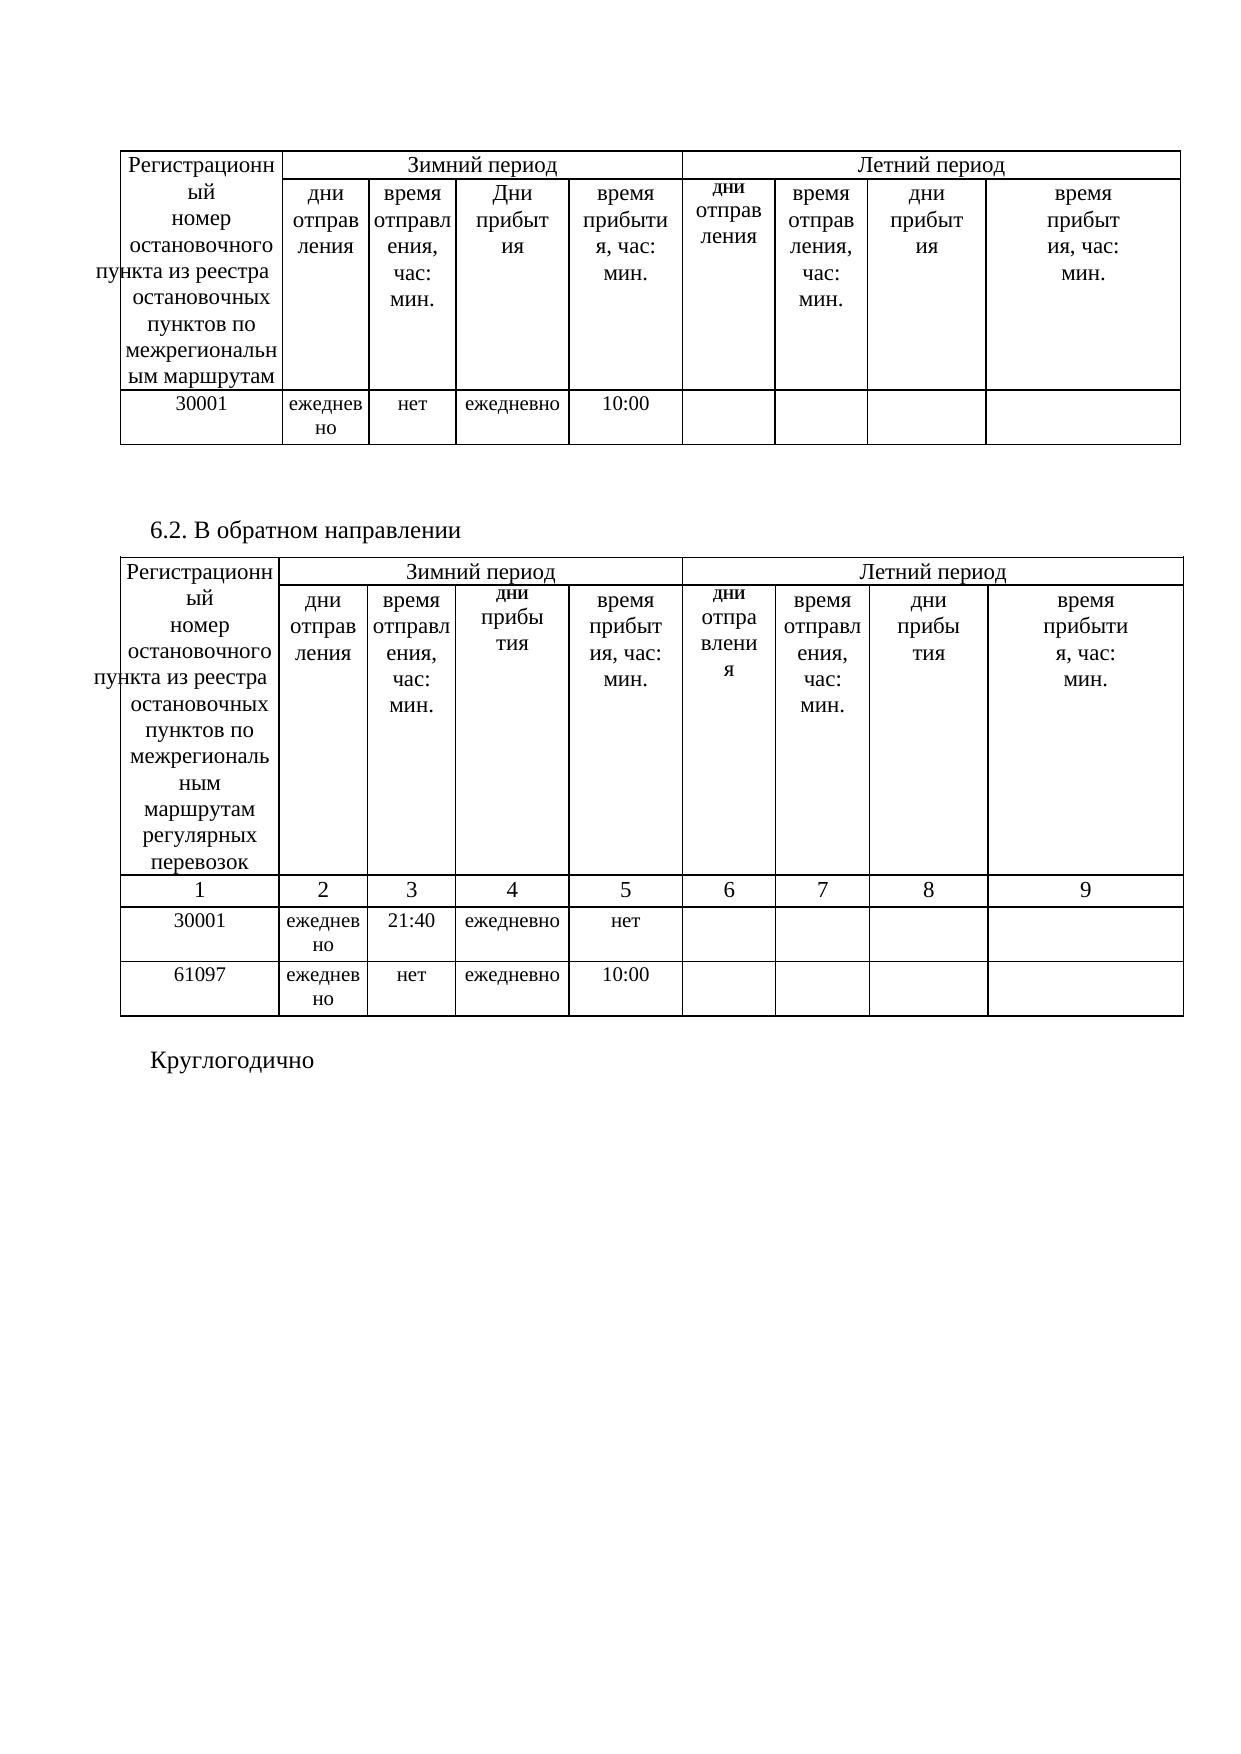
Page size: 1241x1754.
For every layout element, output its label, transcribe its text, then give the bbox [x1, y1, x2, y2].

table_cell [776, 908, 869, 961]
table_cell [776, 962, 869, 1015]
table_cell 2 [280, 876, 367, 906]
table_cell 61097 [121, 962, 278, 1015]
table_cell [989, 908, 1183, 961]
table_cell ДНИ отпра влени я [683, 586, 775, 874]
table_cell дни прибыт ия [868, 180, 985, 389]
table_cell 3 [368, 876, 455, 906]
table_cell время прибыти я, час: мин. [989, 586, 1183, 874]
table_cell 30001 [121, 908, 278, 961]
table_cell 6 [683, 876, 775, 906]
table_cell [987, 391, 1180, 444]
table_cell 4 [456, 876, 568, 906]
table_cell время прибыт ия, час: мин. [987, 180, 1180, 389]
table_cell дни отправ ления [283, 180, 368, 389]
table_header Летний период [683, 558, 1183, 584]
table_cell Дни прибыт ия [457, 180, 568, 389]
table_cell ежедневно [283, 391, 368, 444]
table_cell 9 [989, 876, 1183, 906]
table_cell ежедневно [280, 908, 367, 961]
table_header Зимний период [280, 558, 682, 584]
table_cell время отправл ения, час: мин. [368, 586, 455, 874]
table_cell время отправ ления, час: мин. [776, 180, 867, 389]
table_cell нет [368, 962, 455, 1015]
table_cell 30001 [121, 391, 282, 444]
text Круглогодично [150, 1045, 1090, 1074]
table_cell [776, 391, 867, 444]
table_cell ежедневно [456, 962, 568, 1015]
table_header Регистрационный номер остановочного пункта из реестра остановочных пунктов по межрегиональным маршрутам регулярных перевозок [121, 558, 278, 874]
table_cell 21:40 [368, 908, 455, 961]
table_cell 1 [121, 876, 278, 906]
table_cell [683, 908, 775, 961]
table_cell ДНИ отправ ления [683, 180, 774, 389]
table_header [121, 152, 282, 389]
table_cell время отправл ения, час: мин. [776, 586, 869, 874]
table_cell нет [370, 391, 455, 444]
table_cell ежедневно [456, 908, 568, 961]
table_cell ежедневно [457, 391, 568, 444]
table_cell время прибыт ия, час: мин. [570, 586, 682, 874]
table_cell [868, 391, 985, 444]
table_cell ДНИ прибы тия [456, 586, 568, 874]
table_cell [683, 391, 774, 444]
table_header Летний период [683, 152, 1180, 178]
table_cell нет [570, 908, 682, 961]
table_cell время прибыти я, час: мин. [570, 180, 682, 389]
table_cell дни прибы тия [870, 586, 987, 874]
table_cell [989, 962, 1183, 1015]
table_cell 8 [870, 876, 987, 906]
table_cell время отправл ения, час: мин. [370, 180, 455, 389]
text 6.2. В обратном направлении [150, 515, 1090, 544]
table_cell 10:00 [570, 391, 682, 444]
table_cell дни отправ ления [280, 586, 367, 874]
table_cell [870, 908, 987, 961]
table_cell 10:00 [570, 962, 682, 1015]
table_header Зимний период [283, 152, 682, 178]
table_cell [870, 962, 987, 1015]
table_cell 7 [776, 876, 869, 906]
table_cell [683, 962, 775, 1015]
table_cell ежедневно [280, 962, 367, 1015]
table_cell 5 [570, 876, 682, 906]
